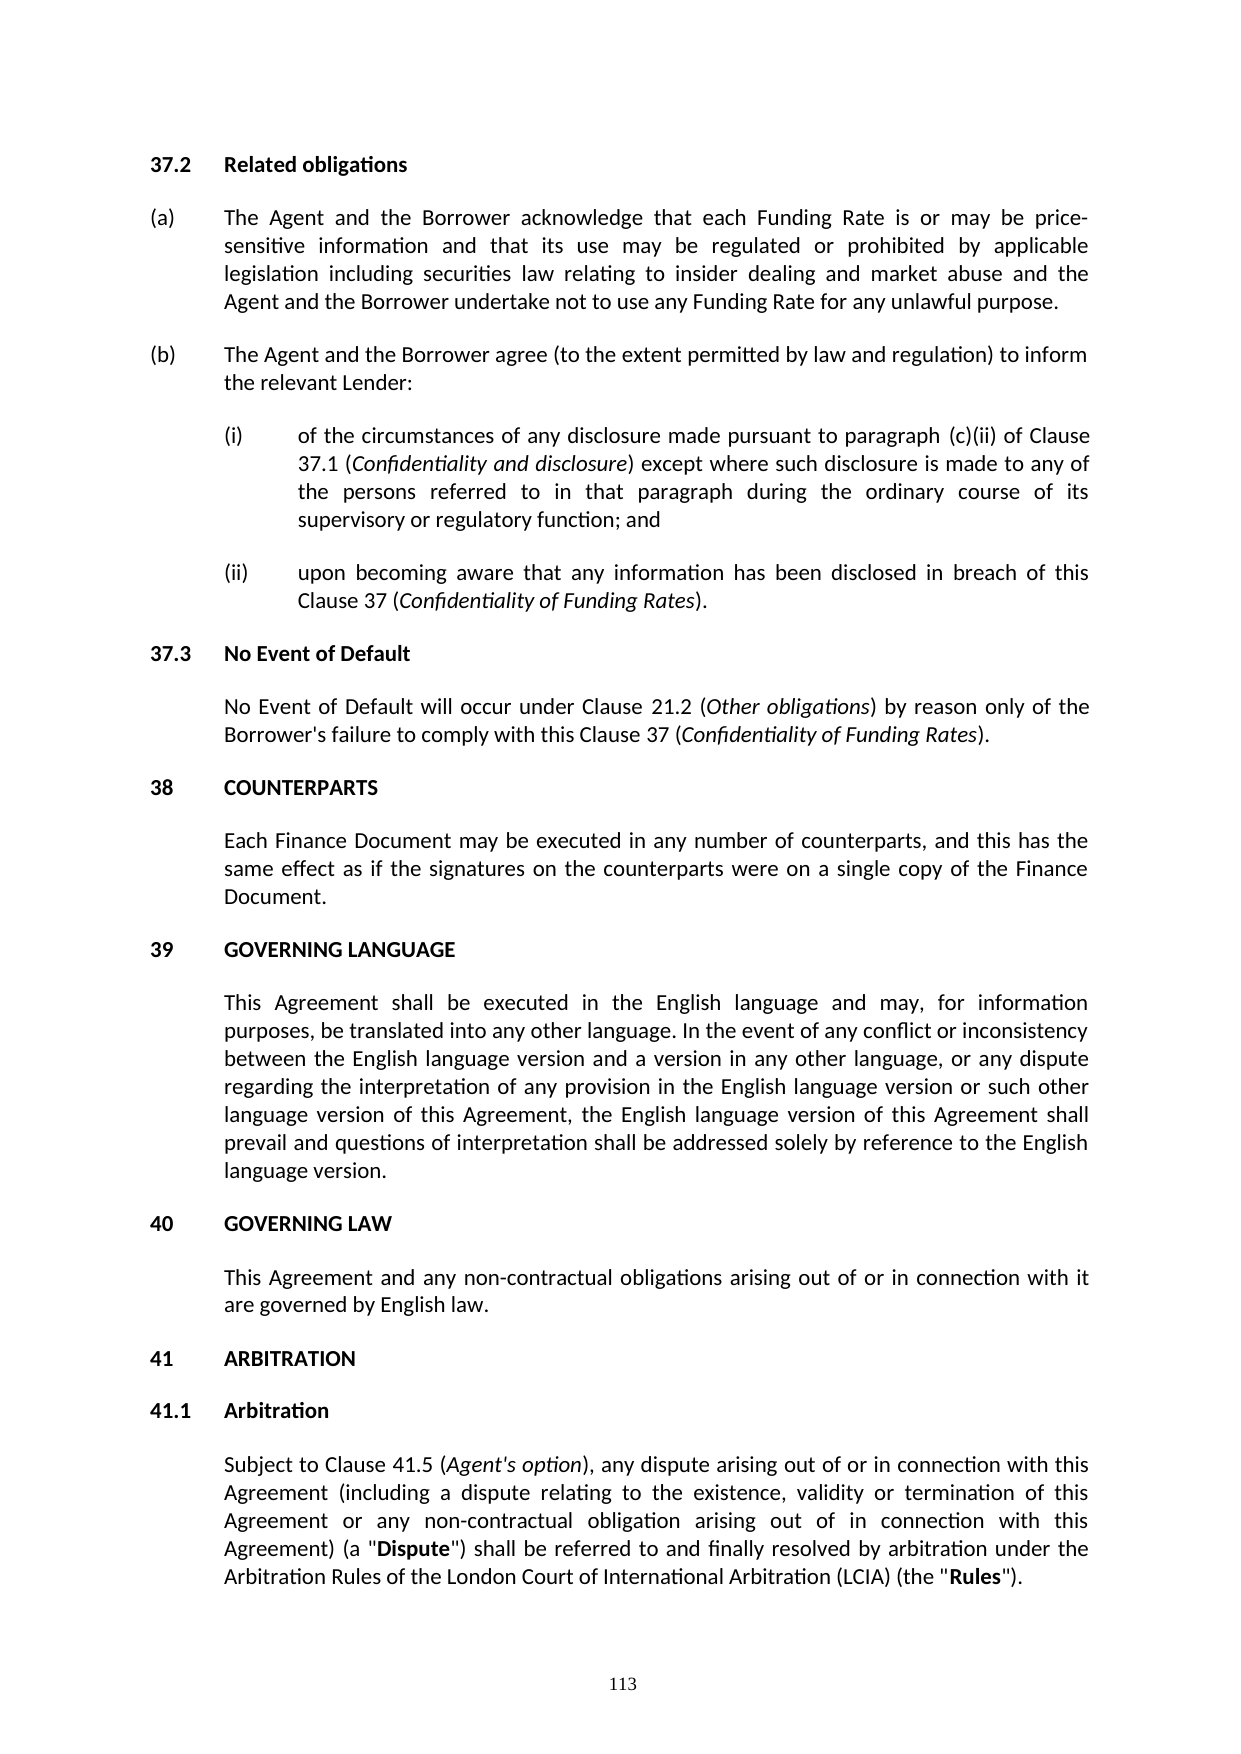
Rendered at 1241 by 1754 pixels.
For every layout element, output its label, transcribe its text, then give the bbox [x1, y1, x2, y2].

subtitle Arbitration [150, 1344, 1090, 1372]
text Each Finance Document may be executed in any number of counterparts, and this has the same effect as if the signatures on the counterparts were on a single copy of the Finance Document. [224, 826, 1090, 910]
text This Agreement and any non-contractual obligations arising out of or in connection with it are governed by English law. [224, 1263, 1090, 1319]
subtitle Governing Language [150, 935, 1090, 963]
text upon becoming aware that any information has been disclosed in breach of this Clause 37 (Confidentiality of Funding Rates). [224, 558, 1090, 614]
text The Agent and the Borrower acknowledge that each Funding Rate is or may be price-sensitive information and that its use may be regulated or prohibited by applicable legislation including securities law relating to insider dealing and market abuse and the Agent and the Borrower undertake not to use any Funding Rate for any unlawful purpose. [150, 203, 1090, 315]
text The Agent and the Borrower agree (to the extent permitted by law and regulation) to inform the relevant Lender: [150, 340, 1090, 396]
subtitle Related obligations [150, 150, 1090, 178]
text of the circumstances of any disclosure made pursuant to paragraph (c)(ii) of Clause 37.1 (Confidentiality and disclosure) except where such disclosure is made to any of the persons referred to in that paragraph during the ordinary course of its supervisory or regulatory function; and [224, 421, 1090, 533]
text Subject to Clause 41.5 (Agent's option), any dispute arising out of or in connection with this Agreement (including a dispute relating to the existence, validity or termination of this Agreement or any non-contractual obligation arising out of in connection with this Agreement) (a "Dispute") shall be referred to and finally resolved by arbitration under the Arbitration Rules of the London Court of International Arbitration (LCIA) (the "Rules"). [224, 1450, 1090, 1590]
text No Event of Default will occur under Clause 21.2 (Other obligations) by reason only of the Borrower's failure to comply with this Clause 37 (Confidentiality of Funding Rates). [224, 692, 1090, 748]
subtitle Counterparts [150, 773, 1090, 801]
subtitle Arbitration [150, 1397, 1090, 1425]
text This Agreement shall be executed in the English language and may, for information purposes, be translated into any other language. In the event of any conflict or inconsistency between the English language version and a version in any other language, or any dispute regarding the interpretation of any provision in the English language version or such other language version of this Agreement, the English language version of this Agreement shall prevail and questions of interpretation shall be addressed solely by reference to the English language version. [224, 988, 1090, 1184]
subtitle No Event of Default [150, 639, 1090, 667]
subtitle Governing Law [150, 1209, 1090, 1238]
